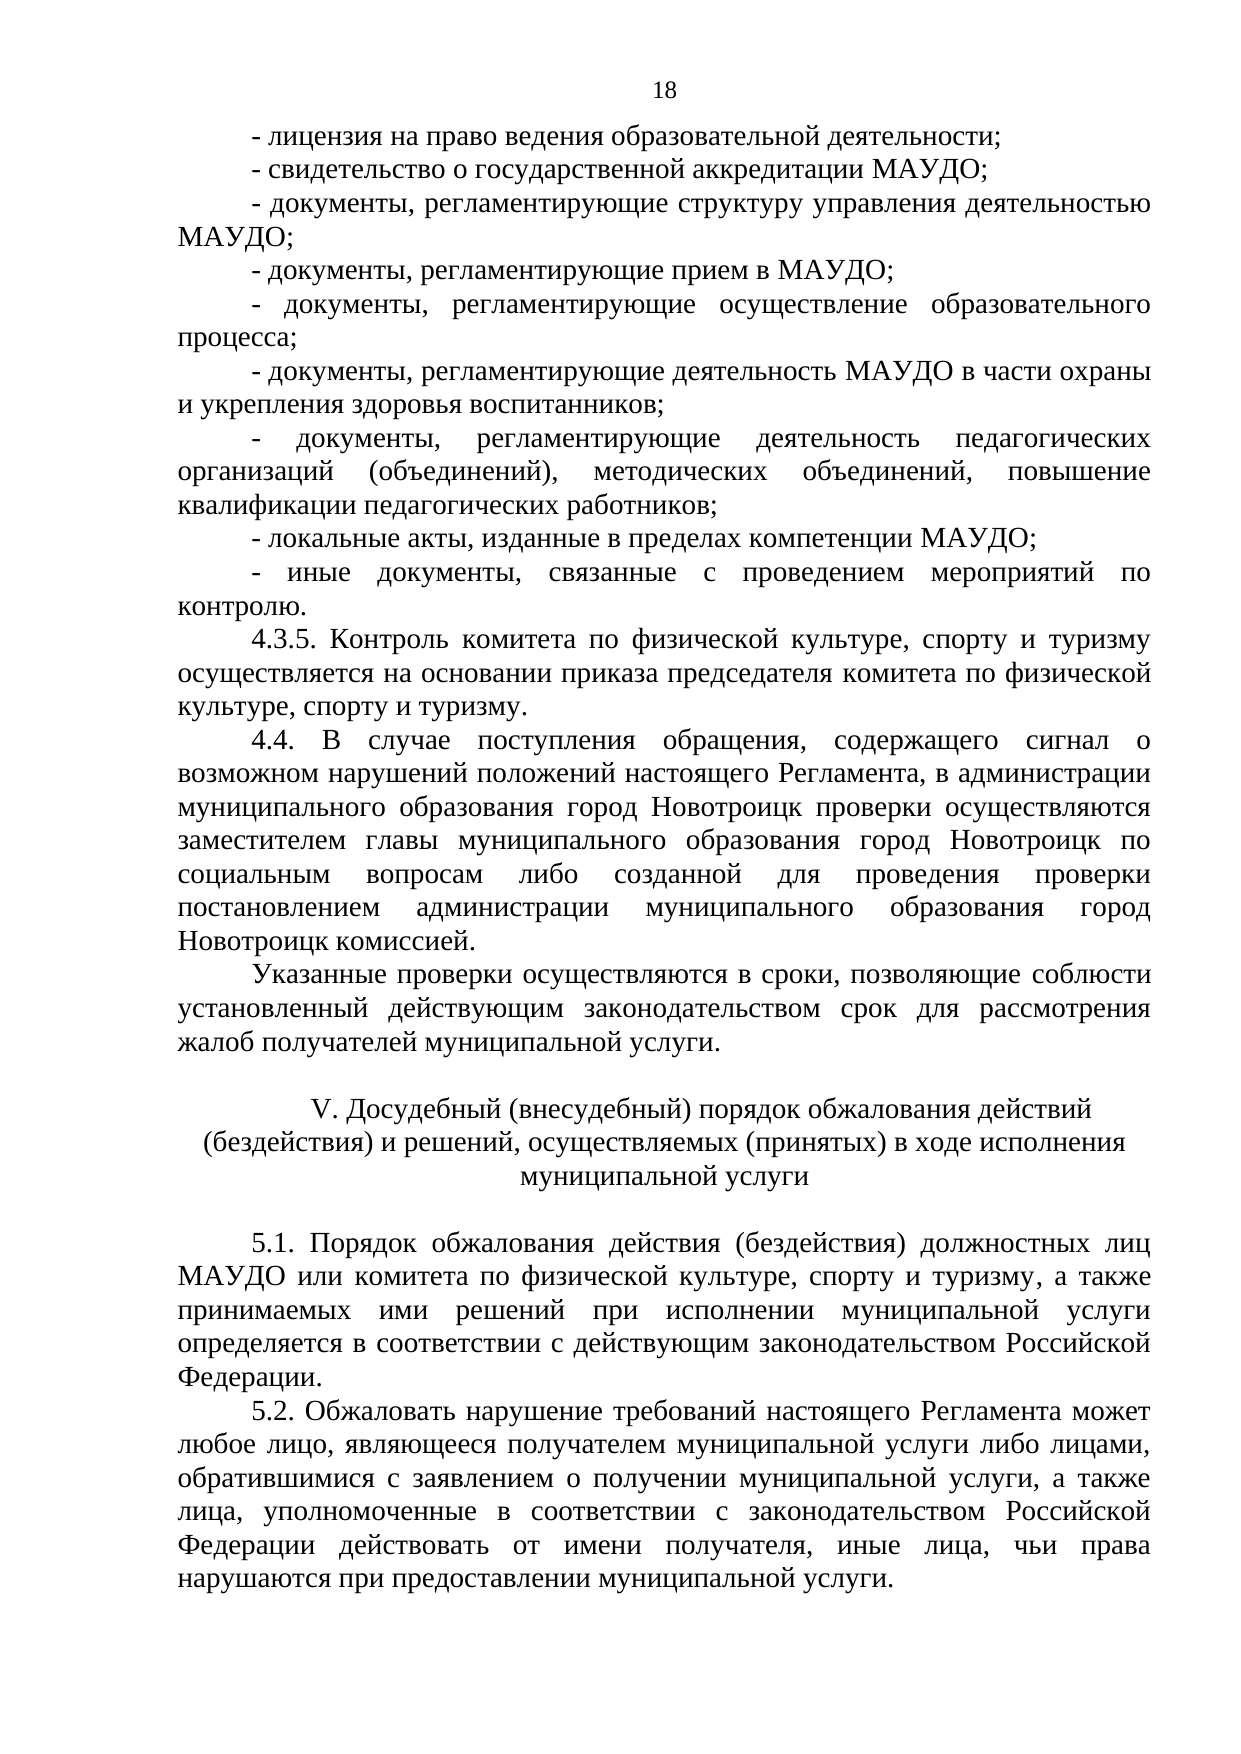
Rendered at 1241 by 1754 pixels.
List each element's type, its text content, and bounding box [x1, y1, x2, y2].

text - документы, регламентирующие осуществление образовательного процесса; [177, 286, 1152, 353]
text - документы, регламентирующие прием в МАУДО; [177, 252, 1152, 286]
text - документы, регламентирующие деятельность МАУДО в части охраны и укрепления здоровья воспитанников; [177, 353, 1152, 420]
text 4.4. В случае поступления обращения, содержащего сигнал о возможном нарушений положений настоящего Регламента, в администрации муниципального образования город Новотроицк проверки осуществляются заместителем главы муниципального образования город Новотроицк по социальным вопросам либо созданной для проведения проверки постановлением администрации муниципального образования город Новотроицк комиссией. [177, 722, 1152, 957]
text - иные документы, связанные с проведением мероприятий по контролю. [177, 554, 1152, 621]
text Указанные проверки осуществляются в сроки, позволяющие соблюсти установленный действующим законодательством срок для рассмотрения жалоб получателей муниципальной услуги. [177, 957, 1152, 1057]
text - локальные акты, изданные в пределах компетенции МАУДО; [177, 521, 1152, 554]
text V. Досудебный (внесудебный) порядок обжалования действий (бездействия) и решений, осуществляемых (принятых) в ходе исполнения муниципальной услуги [177, 1091, 1152, 1191]
text - лицензия на право ведения образовательной деятельности; [177, 118, 1152, 152]
text 5.2. Обжаловать нарушение требований настоящего Регламента может любое лицо, являющееся получателем муниципальной услуги либо лицами, обратившимися с заявлением о получении муниципальной услуги, а также лица, уполномоченные в соответствии с законодательством Российской Федерации действовать от имени получателя, иные лица, чьи права нарушаются при предоставлении муниципальной услуги. [177, 1393, 1152, 1594]
text - документы, регламентирующие деятельность педагогических организаций (объединений), методических объединений, повышение квалификации педагогических работников; [177, 420, 1152, 521]
text 4.3.5. Контроль комитета по физической культуре, спорту и туризму осуществляется на основании приказа председателя комитета по физической культуре, спорту и туризму. [177, 621, 1152, 722]
text - свидетельство о государственной аккредитации МАУДО; [177, 152, 1152, 185]
text - документы, регламентирующие структуру управления деятельностью МАУДО; [177, 185, 1152, 252]
text 5.1. Порядок обжалования действия (бездействия) должностных лиц МАУДО или комитета по физической культуре, спорту и туризму, а также принимаемых ими решений при исполнении муниципальной услуги определяется в соответствии с действующим законодательством Российской Федерации. [177, 1225, 1152, 1393]
